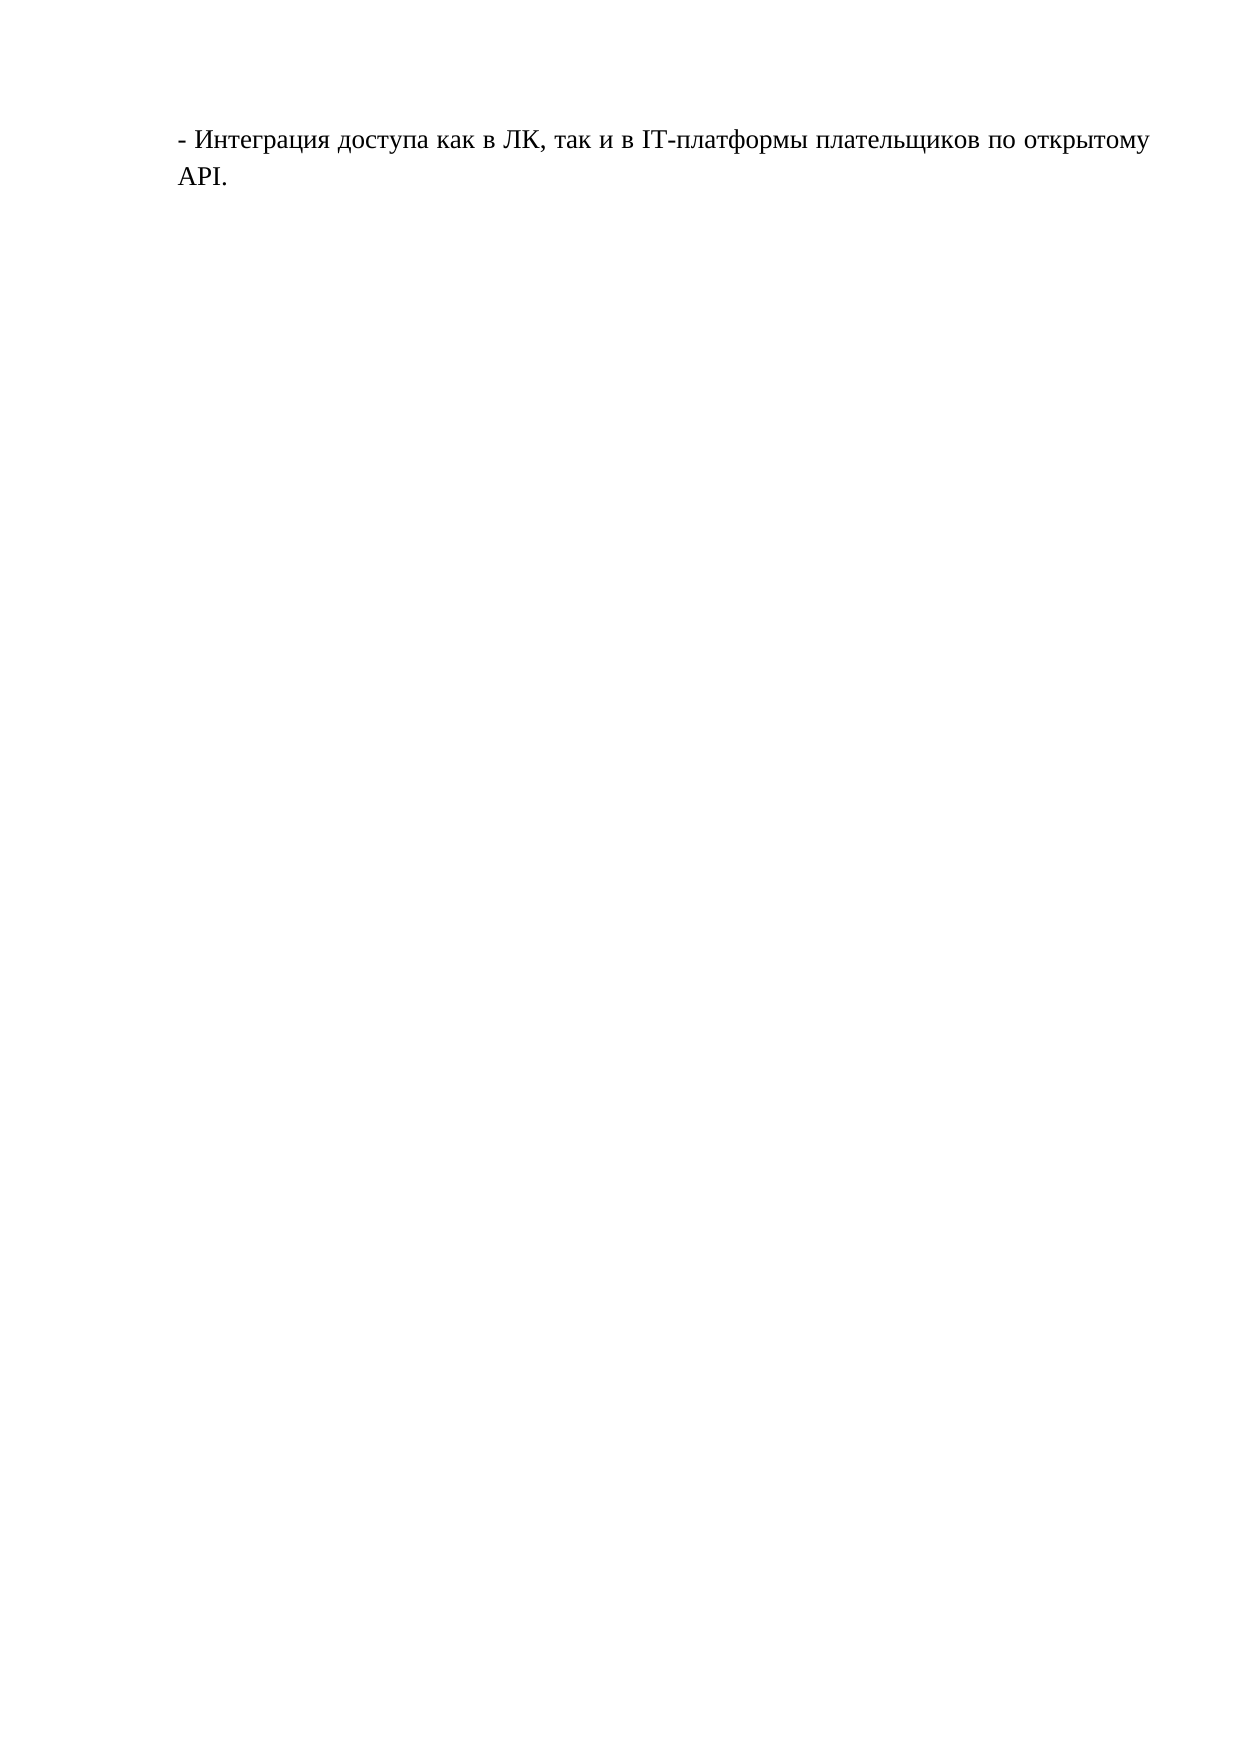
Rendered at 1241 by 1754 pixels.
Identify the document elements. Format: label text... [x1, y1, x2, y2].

text - Интеграция доступа как в ЛК, так и в IT-платформы плательщиков по открытому API. [177, 118, 1152, 193]
